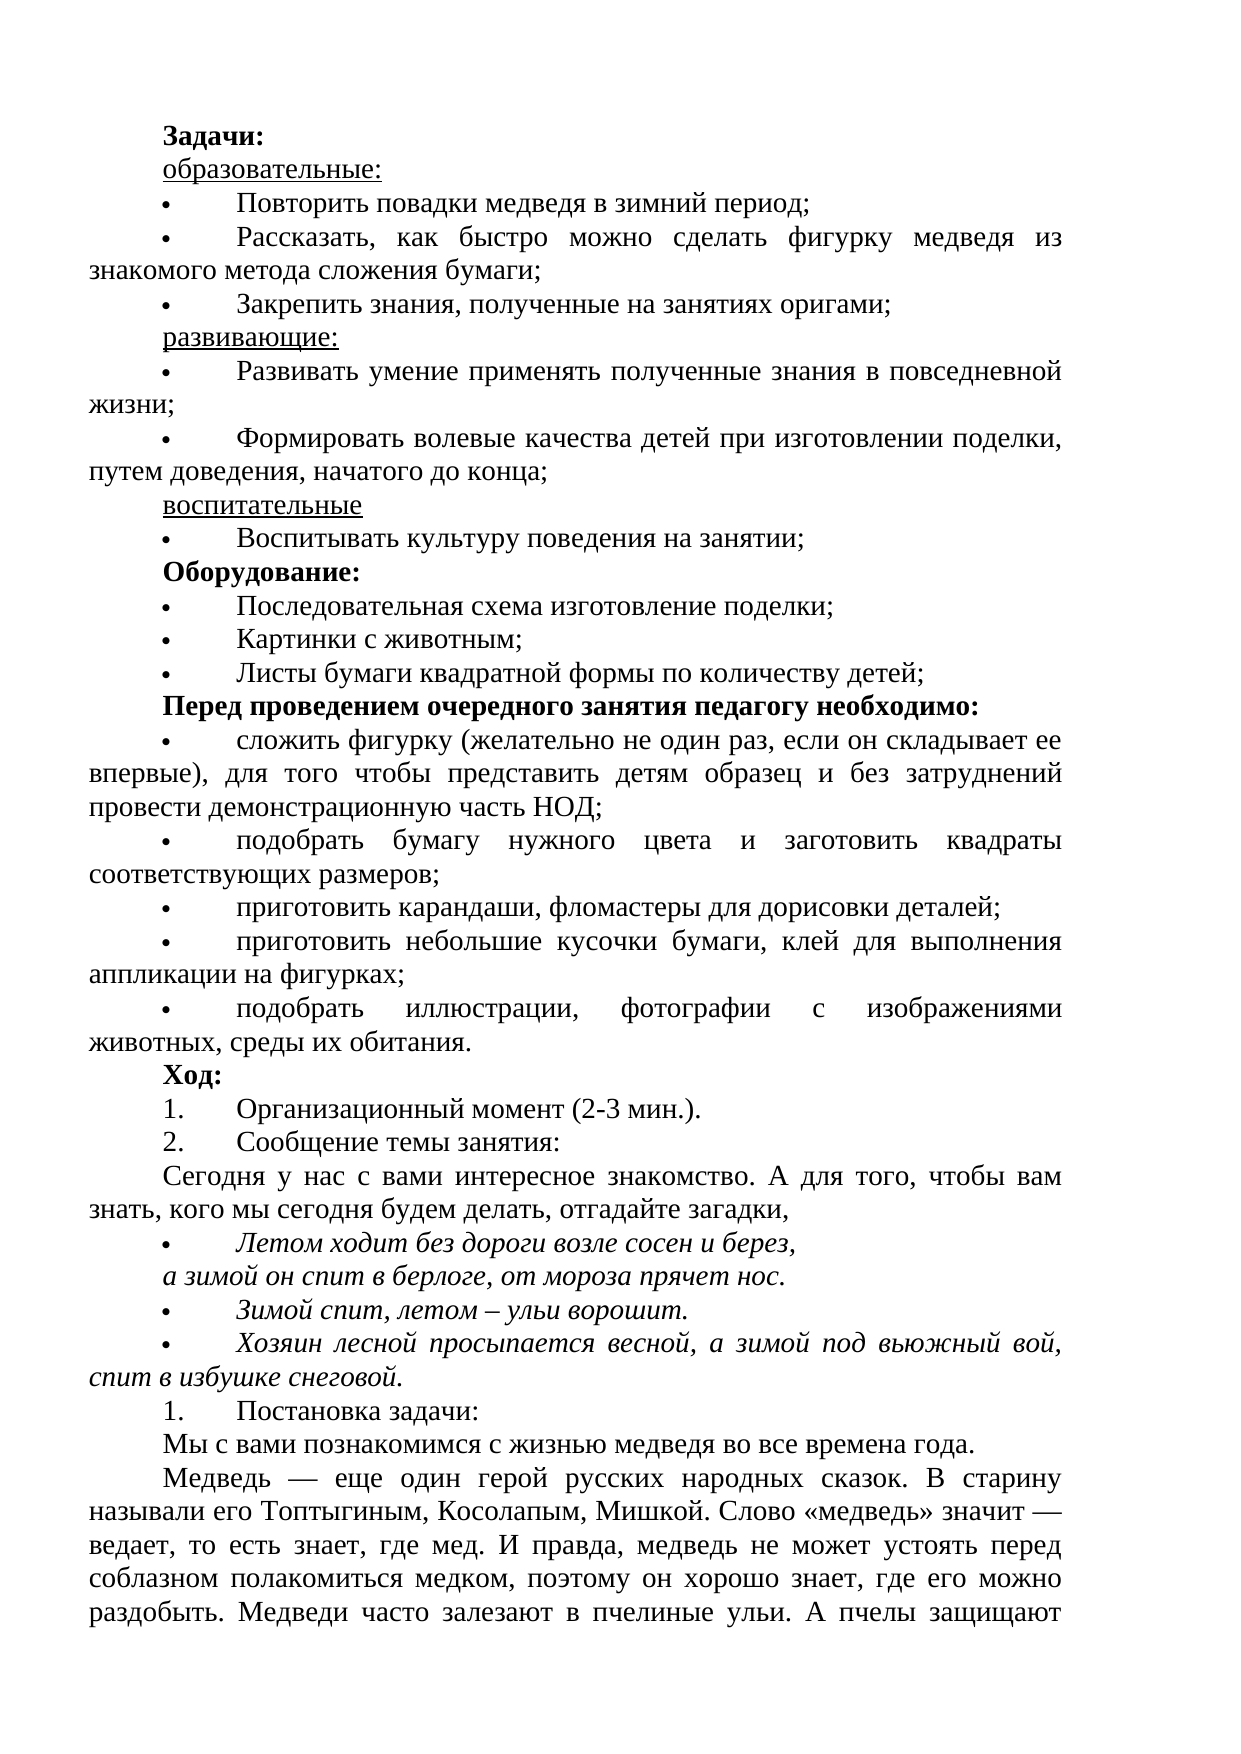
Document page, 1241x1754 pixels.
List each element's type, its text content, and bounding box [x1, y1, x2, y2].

list Картинки с животным; [88, 621, 1063, 655]
list подобрать иллюстрации, фотографии с изображениями животных, среды их обитания. [88, 990, 1063, 1057]
text образовательные: [88, 152, 1063, 185]
list Формировать волевые качества детей при изготовлении поделки, путем доведения, начатого до конца; [88, 420, 1063, 487]
list подобрать бумагу нужного цвета и заготовить квадраты соответствующих размеров; [88, 822, 1063, 889]
list Закрепить знания, полученные на занятиях оригами; [88, 286, 1063, 319]
text Ход: [88, 1057, 1063, 1091]
text развивающие: [88, 319, 1063, 353]
text Сегодня у нас с вами интересное знакомство. А для того, чтобы вам знать, кого мы сегодня будем делать, отгадайте загадки, [88, 1158, 1063, 1225]
list Воспитывать культуру поведения на занятии; [88, 521, 1063, 554]
list Развивать умение применять полученные знания в повседневной жизни; [88, 353, 1063, 420]
list Повторить повадки медведя в зимний период; [88, 185, 1063, 219]
list Постановка задачи: [88, 1393, 1063, 1426]
list Рассказать, как быстро можно сделать фигурку медведя из знакомого метода сложения бумаги; [88, 219, 1063, 286]
list Листы бумаги квадратной формы по количеству детей; [88, 655, 1063, 688]
text Мы с вами познакомимся с жизнью медведя во все времена года. [88, 1426, 1063, 1460]
list Последовательная схема изготовление поделки; [88, 588, 1063, 621]
text Оборудование: [88, 554, 1063, 588]
list Зимой спит, летом – ульи ворошит. [88, 1292, 1063, 1326]
list приготовить карандаши, фломастеры для дорисовки деталей; [88, 889, 1063, 923]
list сложить фигурку (желательно не один раз, если он складывает ее впервые), для того чтобы представить детям образец и без затруднений провести демонстрационную часть НОД; [88, 722, 1063, 822]
list Летом ходит без дороги возле сосен и берез, [88, 1225, 1063, 1258]
list Организационный момент (2-3 мин.). [88, 1091, 1063, 1124]
text Перед проведением очередного занятия педагогу необходимо: [88, 688, 1063, 722]
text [88, 1460, 1063, 1627]
list Хозяин лесной просыпается весной, а зимой под вьюжный вой, спит в избушке снеговой. [88, 1326, 1063, 1393]
text воспитательные [88, 487, 1063, 521]
text а зимой он спит в берлоге, от мороза прячет нос. [88, 1258, 1063, 1292]
list приготовить небольшие кусочки бумаги, клей для выполнения аппликации на фигурках; [88, 923, 1063, 990]
list Сообщение темы занятия: [88, 1124, 1063, 1158]
text Задачи: [88, 118, 1063, 152]
